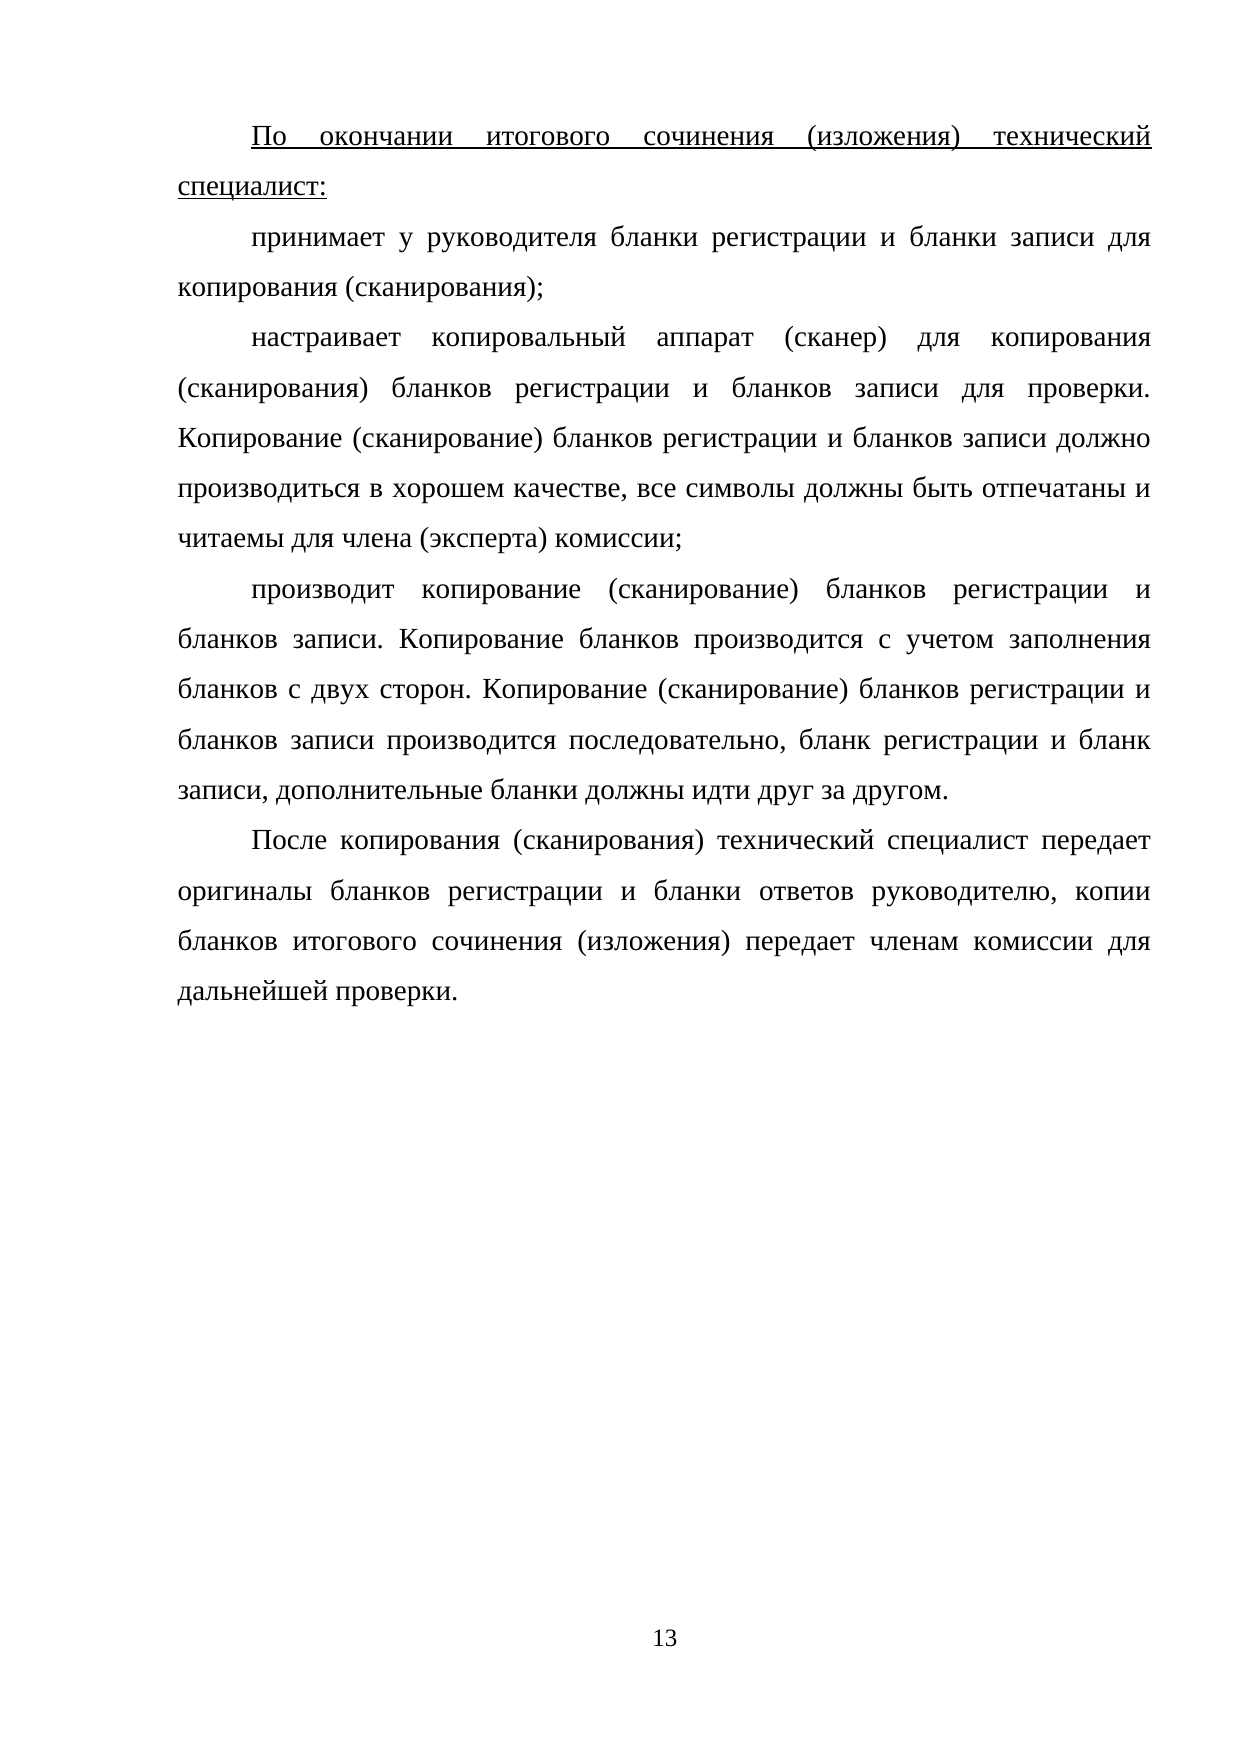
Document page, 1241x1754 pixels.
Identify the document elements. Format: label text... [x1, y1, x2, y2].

text настраивает копировальный аппарат (сканер) для копирования (сканирования) бланков регистрации и бланков записи для проверки. Копирование (сканирование) бланков регистрации и бланков записи должно производиться в хорошем качестве, все символы должны быть отпечатаны и читаемы для члена (эксперта) комиссии; [177, 319, 1152, 554]
text производит копирование (сканирование) бланков регистрации и бланков записи. Копирование бланков производится с учетом заполнения бланков с двух сторон. Копирование (сканирование) бланков регистрации и бланков записи производится последовательно, бланк регистрации и бланк записи, дополнительные бланки должны идти друг за другом. [177, 571, 1152, 806]
text По окончании итогового сочинения (изложения) технический специалист: [177, 118, 1152, 202]
text После копирования (сканирования) технический специалист передает оригиналы бланков регистрации и бланки ответов руководителю, копии бланков итогового сочинения (изложения) передает членам комиссии для дальнейшей проверки. [177, 822, 1152, 1007]
text принимает у руководителя бланки регистрации и бланки записи для копирования (сканирования); [177, 219, 1152, 303]
